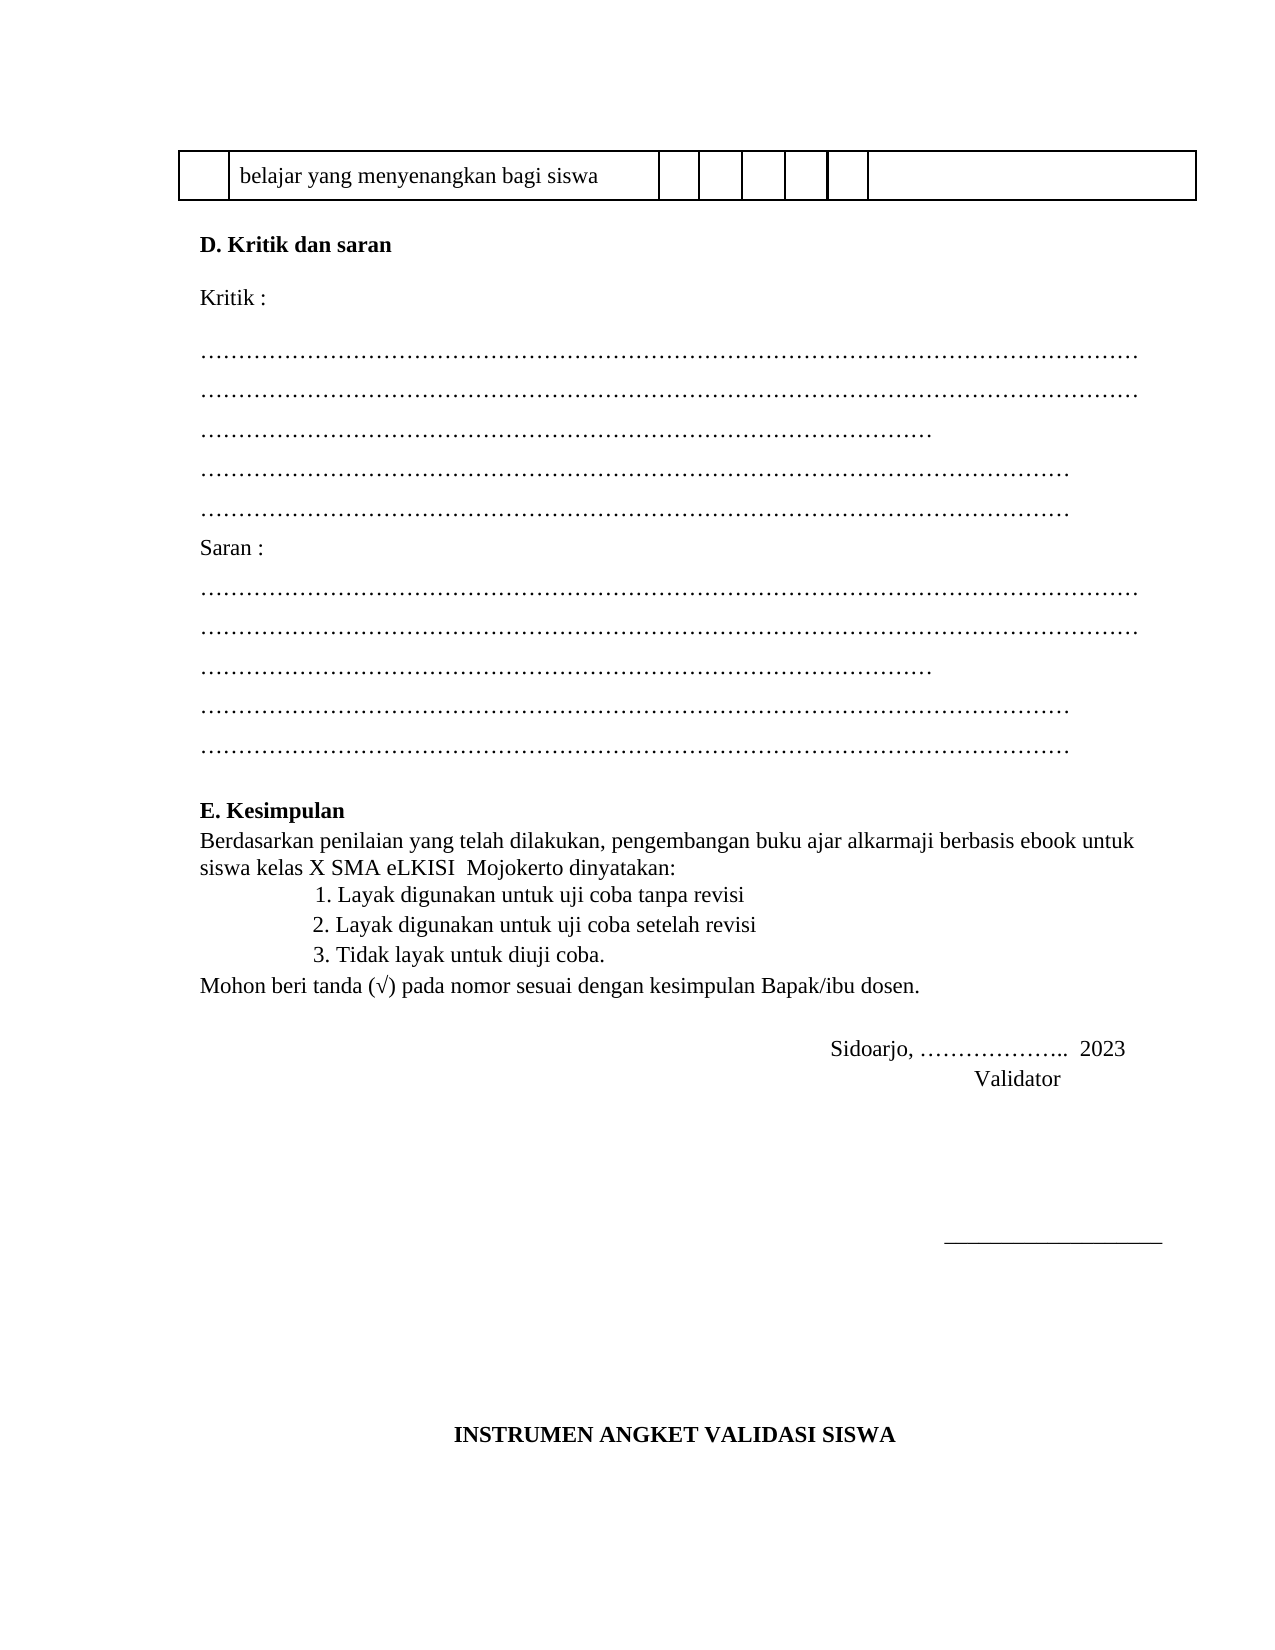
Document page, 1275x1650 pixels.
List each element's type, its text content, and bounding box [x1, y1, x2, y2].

text ___________________ [187, 1220, 1162, 1247]
table_cell [786, 152, 826, 199]
text INSTRUMEN ANGKET VALIDASI SISWA [187, 1421, 1162, 1448]
table_cell [869, 152, 1195, 199]
text …………………………………………………………………………………………………… [199, 495, 1162, 521]
table_cell [660, 152, 698, 199]
text ……………………………………………………………………………………………………………………………………………………………………………………………………………………………………………………………………………………………………………… [199, 574, 1162, 679]
table_cell [743, 152, 784, 199]
text Saran : [199, 534, 1162, 561]
table_cell [829, 152, 867, 199]
text E. Kesimpulan [199, 798, 1162, 824]
text Validator [187, 1065, 1060, 1091]
text 3. Tidak layak untuk diuji coba. [313, 941, 1162, 968]
text …………………………………………………………………………………………………… [199, 732, 1162, 758]
text Berdasarkan penilaian yang telah dilakukan, pengembangan buku ajar alkarmaji berbasis ebook untuk siswa kelas X SMA eLKISI Mojokerto dinyatakan: [199, 827, 1162, 880]
table_cell [700, 152, 741, 199]
text ……………………………………………………………………………………………………………………………………………………………………………………………………………………………………………………………………………………………………………… [199, 337, 1162, 442]
text Kritik : [199, 284, 1162, 311]
text …………………………………………………………………………………………………… [199, 455, 1162, 482]
table_cell 10 [180, 152, 228, 199]
text D. Kritik dan saran [199, 232, 1162, 258]
text 1. Layak digunakan untuk uji coba tanpa revisi [314, 881, 1162, 907]
text …………………………………………………………………………………………………… [199, 692, 1162, 719]
text Mohon beri tanda (√) pada nomor sesuai dengan kesimpulan Bapak/ibu dosen. [199, 972, 1162, 998]
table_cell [230, 152, 658, 199]
text 2. Layak digunakan untuk uji coba setelah revisi [312, 911, 1162, 937]
text Sidoarjo, ……………….. 2023 [187, 1035, 1125, 1061]
